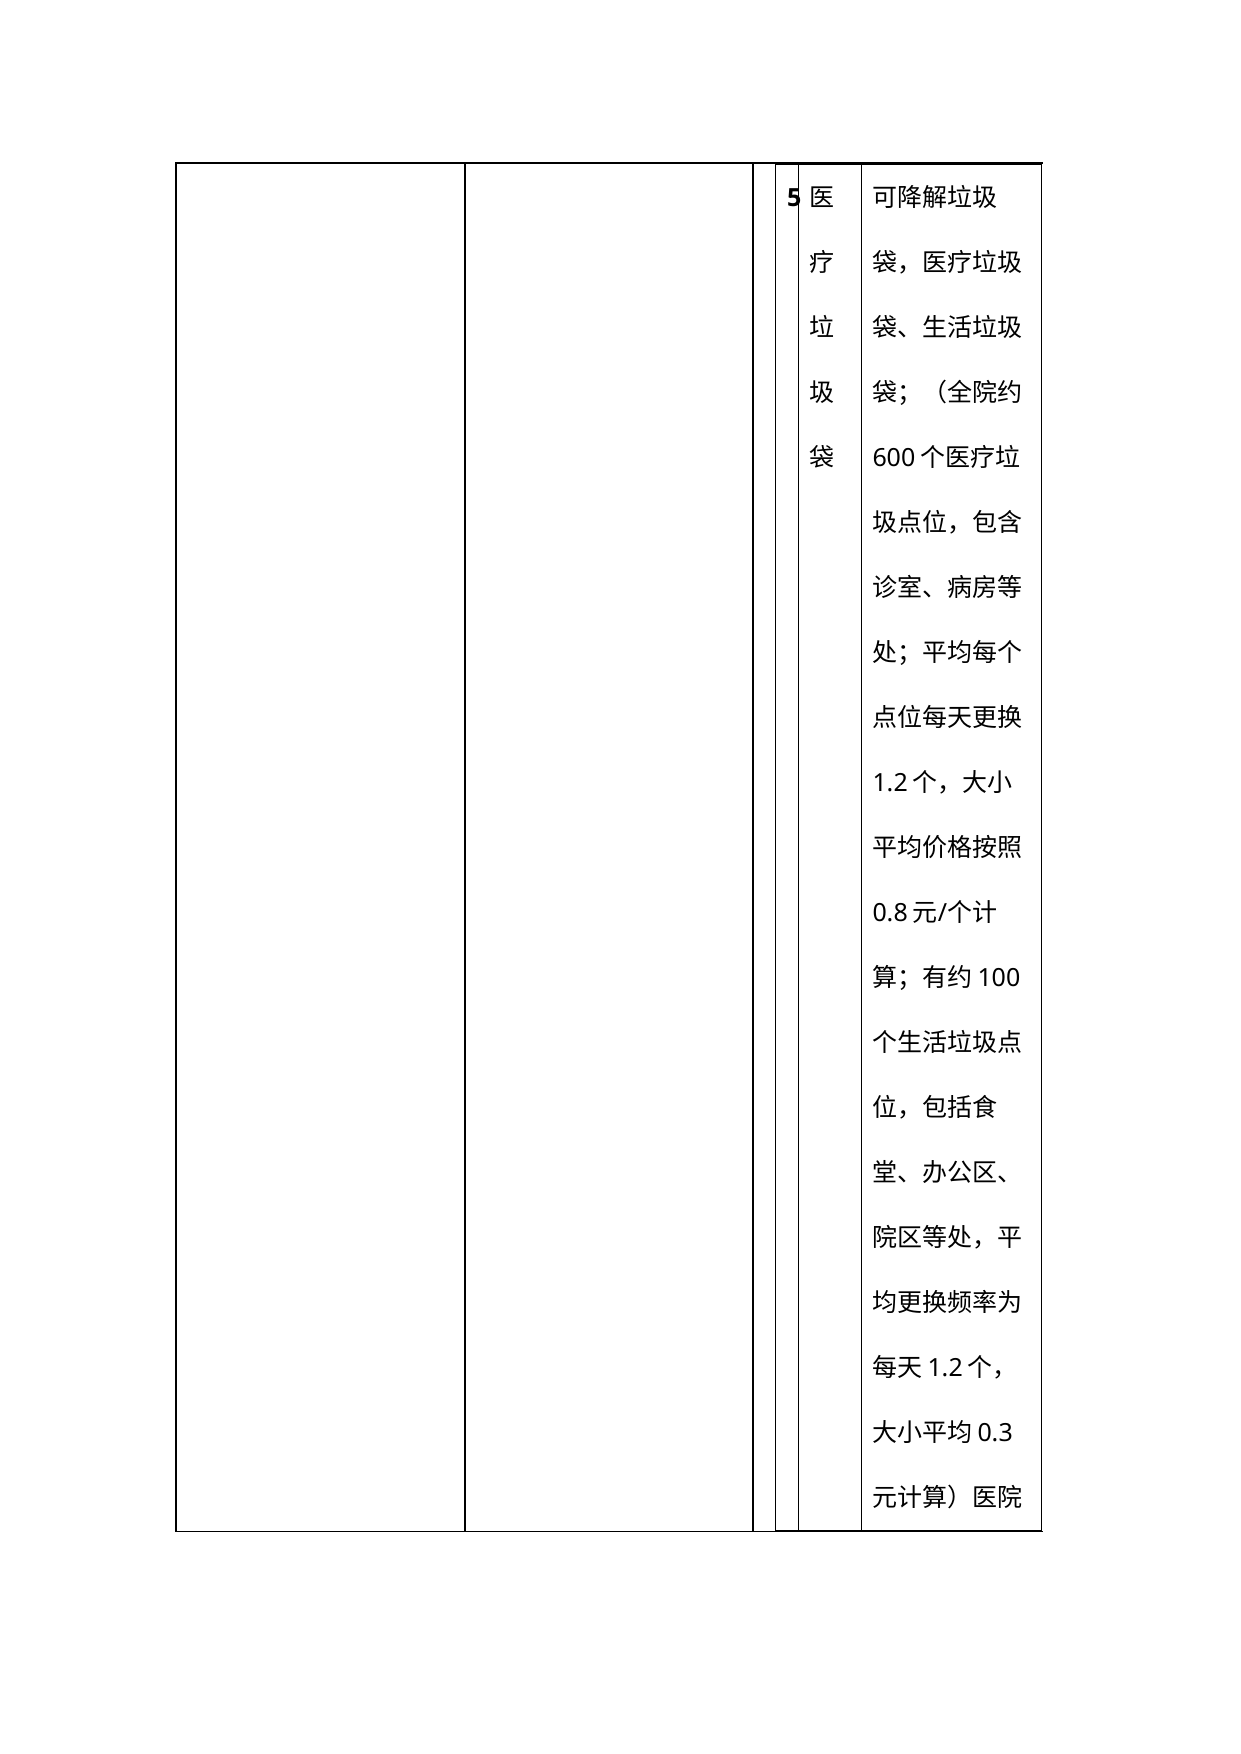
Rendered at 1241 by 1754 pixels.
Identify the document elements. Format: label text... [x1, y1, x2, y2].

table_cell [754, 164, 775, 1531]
table_cell [466, 164, 752, 1531]
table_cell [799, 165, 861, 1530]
table_cell 1 [177, 164, 464, 1531]
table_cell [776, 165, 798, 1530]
